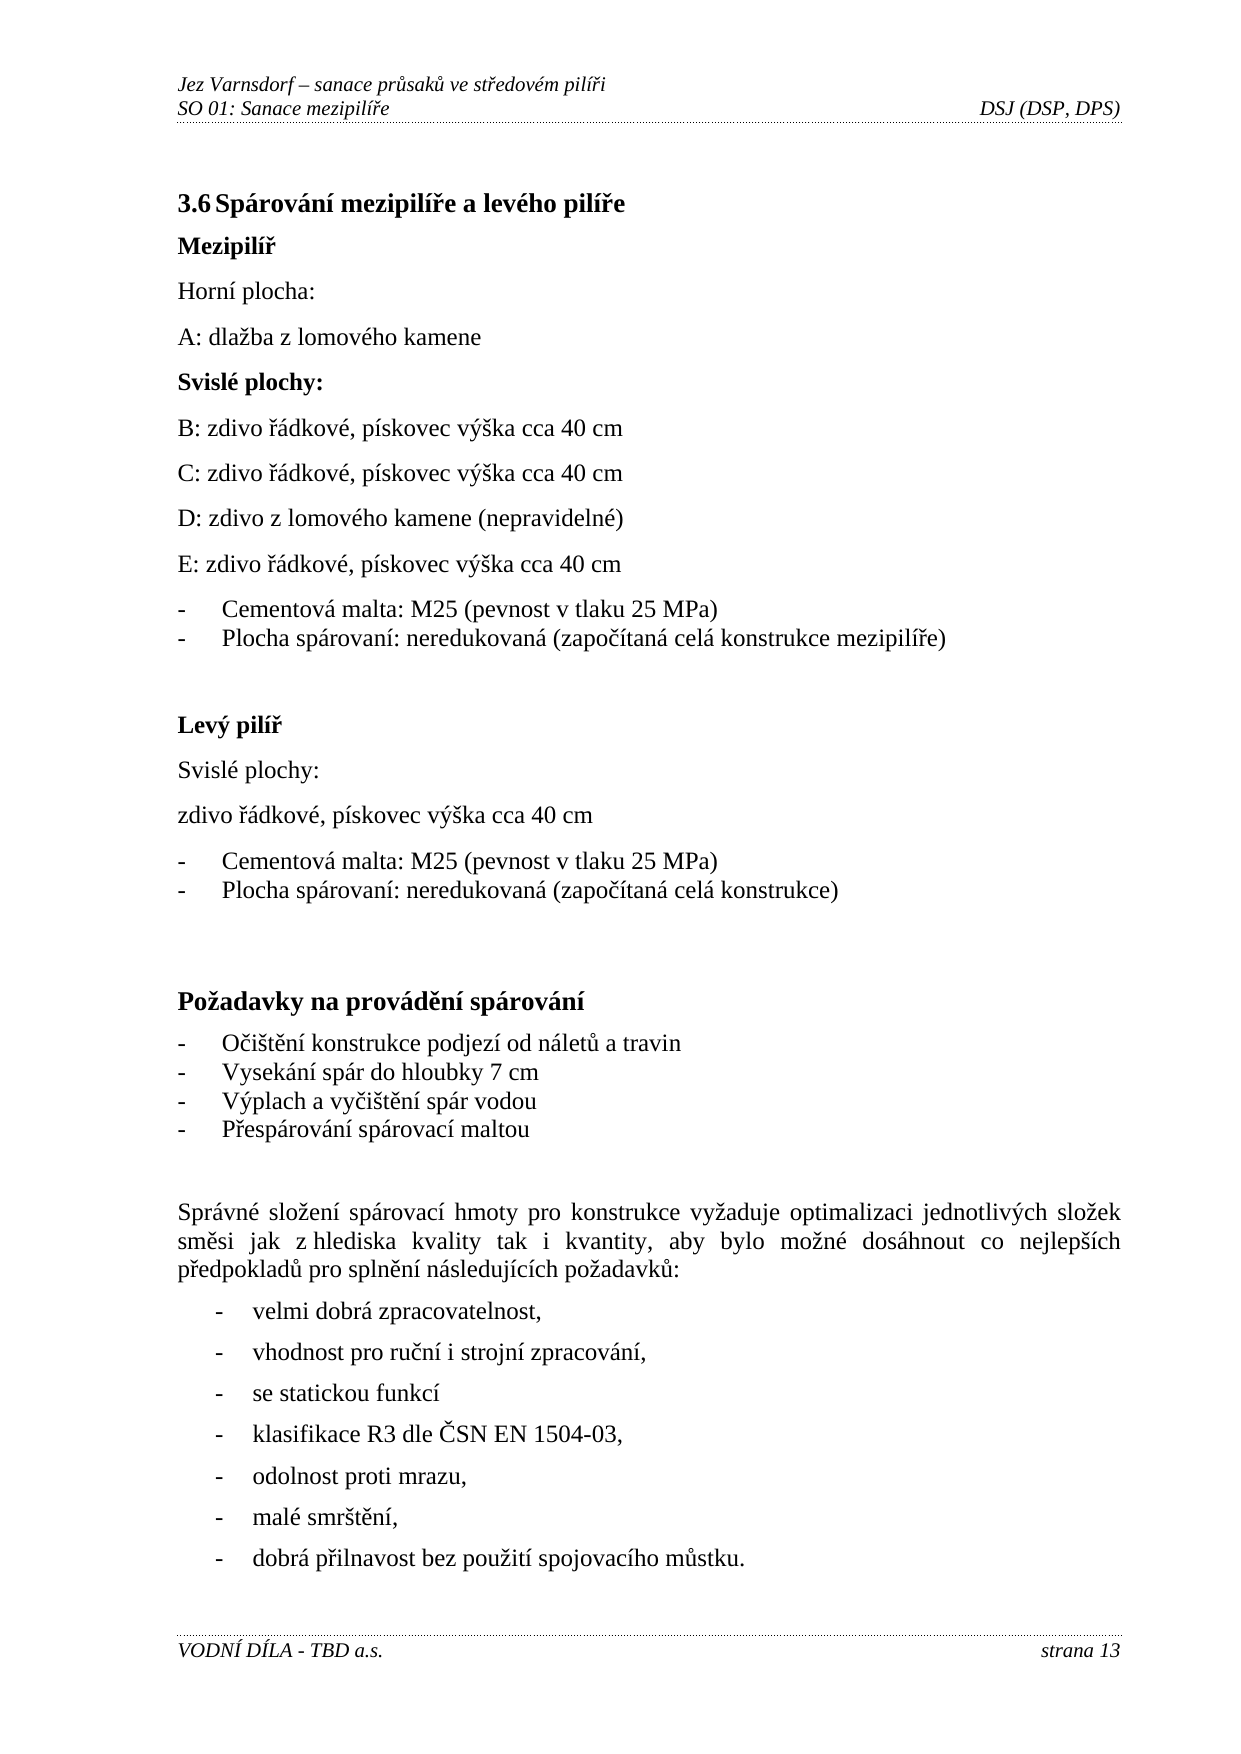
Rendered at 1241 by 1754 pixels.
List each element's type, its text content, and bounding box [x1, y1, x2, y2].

list velmi dobrá zpracovatelnost, [215, 1296, 1122, 1324]
list Výplach a vyčištění spár vodou [177, 1086, 1122, 1114]
list Cementová malta: M25 (pevnost v tlaku 25 MPa) [177, 594, 1122, 623]
list Přespárování spárovací maltou [177, 1114, 1122, 1143]
text C: zdivo řádkové, pískovec výška cca 40 cm [177, 458, 1122, 487]
list Plocha spárovaní: neredukovaná (započítaná celá konstrukce mezipilíře) [177, 623, 1122, 652]
text Levý pilíř [177, 710, 1122, 738]
list dobrá přilnavost bez použití spojovacího můstku. [215, 1543, 1122, 1572]
text B: zdivo řádkové, pískovec výška cca 40 cm [177, 413, 1122, 441]
text A: dlažba z lomového kamene [177, 322, 1122, 351]
text zdivo řádkové, pískovec výška cca 40 cm [177, 801, 1122, 829]
text Mezipilíř [177, 231, 1122, 260]
list klasifikace R3 dle ČSN EN 1504-03, [215, 1419, 1122, 1448]
text Horní plocha: [177, 276, 1122, 305]
list Plocha spárovaní: neredukovaná (započítaná celá konstrukce) [177, 875, 1122, 903]
text Svislé plochy: [177, 367, 1122, 396]
list odolnost proti mrazu, [215, 1461, 1122, 1489]
text D: zdivo z lomového kamene (nepravidelné) [177, 503, 1122, 532]
text Správné složení spárovací hmoty pro konstrukce vyžaduje optimalizaci jednotlivých složek směsi jak z hlediska kvality tak i kvantity, aby bylo možné dosáhnout co nejlepších předpokladů pro splnění následujících požadavků: [177, 1197, 1122, 1283]
list vhodnost pro ruční i strojní zpracování, [215, 1337, 1122, 1366]
list se statickou funkcí [215, 1378, 1122, 1407]
list Očištění konstrukce podjezí od náletů a travin [177, 1028, 1122, 1057]
subtitle Požadavky na provádění spárování [177, 985, 1122, 1016]
list Vysekání spár do hloubky 7 cm [177, 1057, 1122, 1086]
list malé smrštění, [215, 1502, 1122, 1531]
text E: zdivo řádkové, pískovec výška cca 40 cm [177, 549, 1122, 578]
text Svislé plochy: [177, 755, 1122, 784]
subtitle Spárování mezipilíře a levého pilíře [177, 187, 1122, 218]
list Cementová malta: M25 (pevnost v tlaku 25 MPa) [177, 846, 1122, 875]
